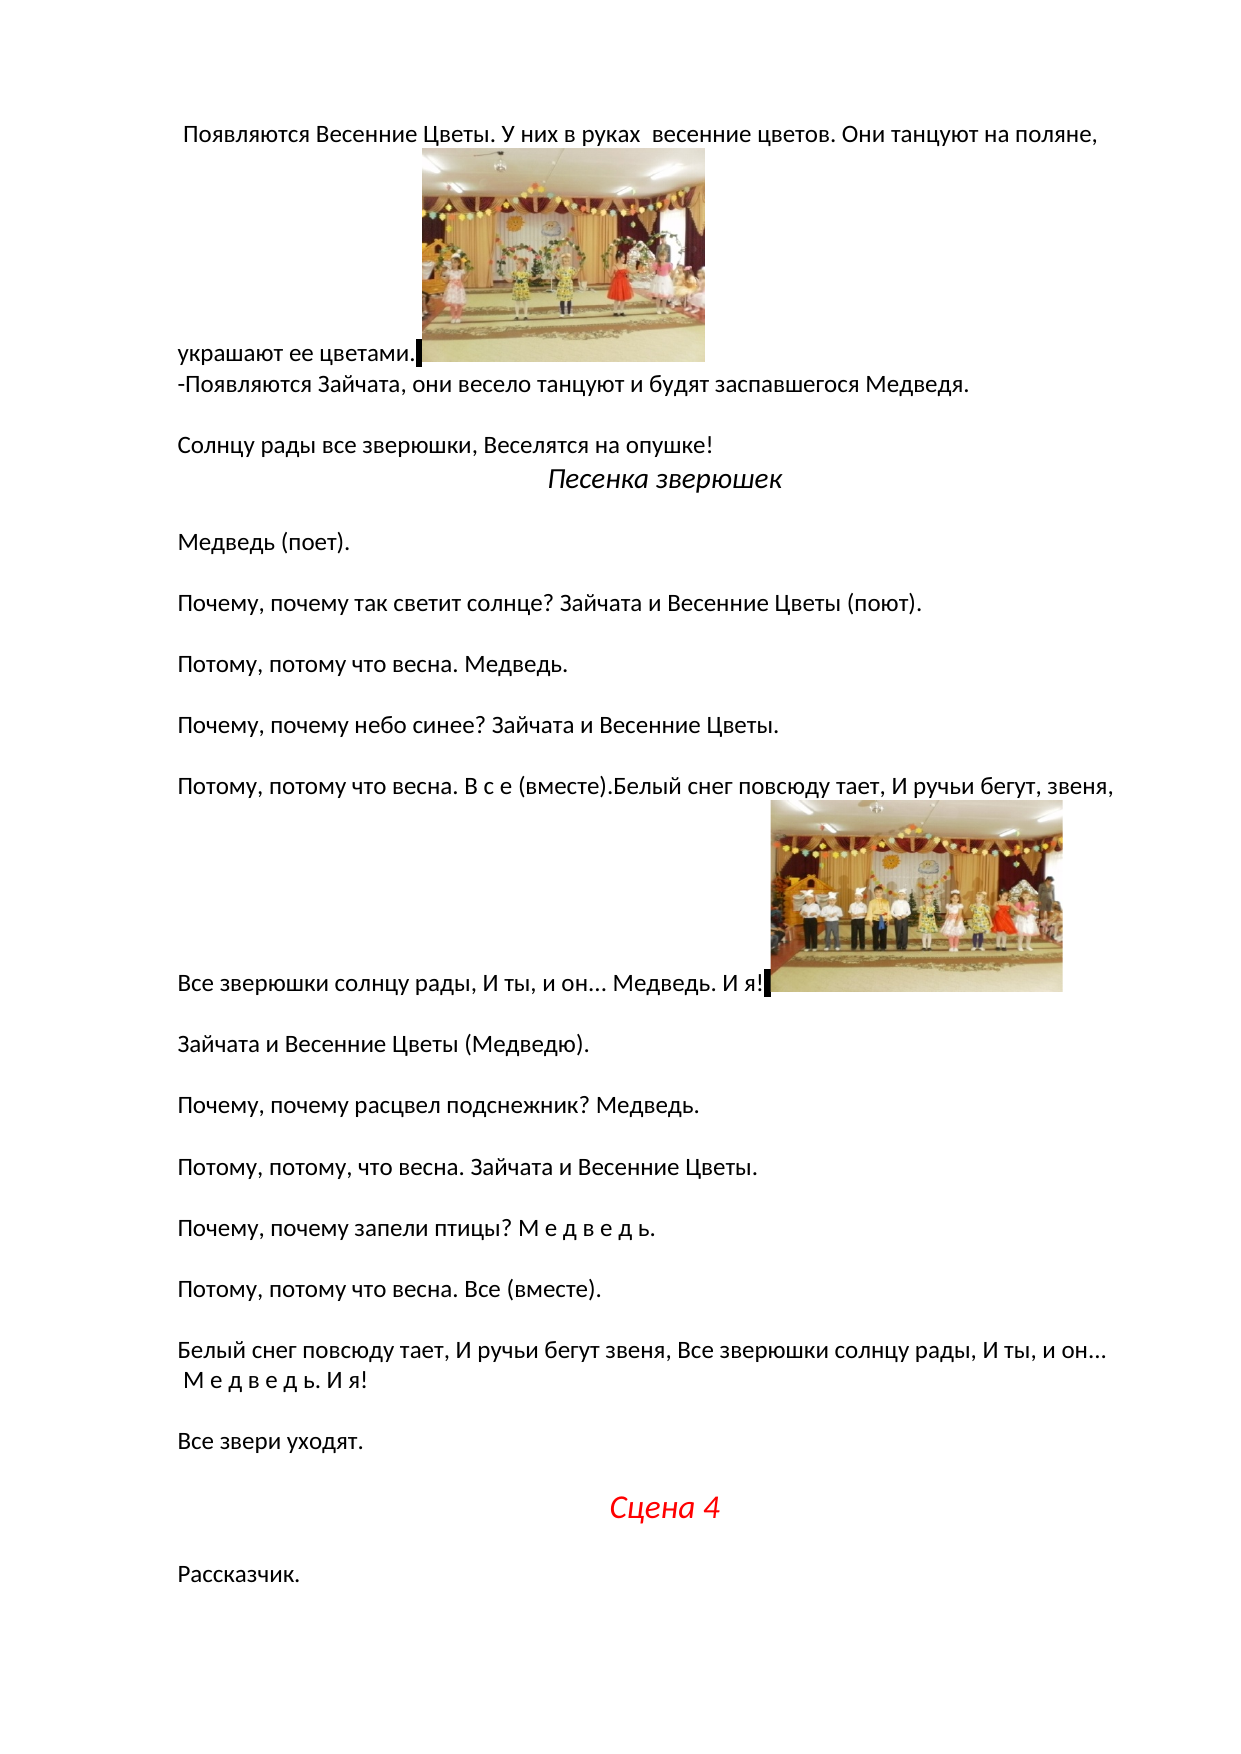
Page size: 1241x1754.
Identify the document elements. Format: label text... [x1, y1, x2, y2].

picture [770, 800, 1063, 992]
text Рассказчик. [177, 1558, 1152, 1588]
text Почему, почему небо синее? Зайчата и Весенние Цветы. [177, 709, 1152, 739]
text Потому, потому что весна. Медведь. [177, 648, 1152, 678]
text Белый снег повсюду тает, И ручьи бегут звеня, Все зверюшки солнцу рады, И ты, и он... [177, 1334, 1152, 1364]
text Почему, почему запели птицы? М е д в е д ь. [177, 1212, 1152, 1242]
text Песенка зверюшек [177, 460, 1152, 495]
text Все звери уходят. [177, 1425, 1152, 1456]
text Потому, потому, что весна. Зайчата и Весенние Цветы. [177, 1151, 1152, 1181]
text Сцена 4 [177, 1486, 1152, 1527]
text Появляются Весенние Цветы. У них в руках весенние цветов. Они танцуют на поляне, украшают ее цветами. [177, 118, 1152, 368]
text Зайчата и Весенние Цветы (Медведю). [177, 1029, 1152, 1059]
picture [422, 148, 705, 362]
text Медведь (поет). [177, 526, 1152, 556]
text М е д в е д ь. И я! [177, 1364, 1152, 1395]
text Солнцу рады все зверюшки, Веселятся на опушке! [177, 429, 1152, 460]
text -Появляются Зайчата, они весело танцуют и будят заспавшегося Медведя. [177, 368, 1152, 399]
text Потому, потому что весна. Все (вместе). [177, 1273, 1152, 1303]
text Почему, почему расцвел подснежник? Медведь. [177, 1090, 1152, 1120]
text Почему, почему так светит солнце? Зайчата и Весенние Цветы (поют). [177, 587, 1152, 617]
